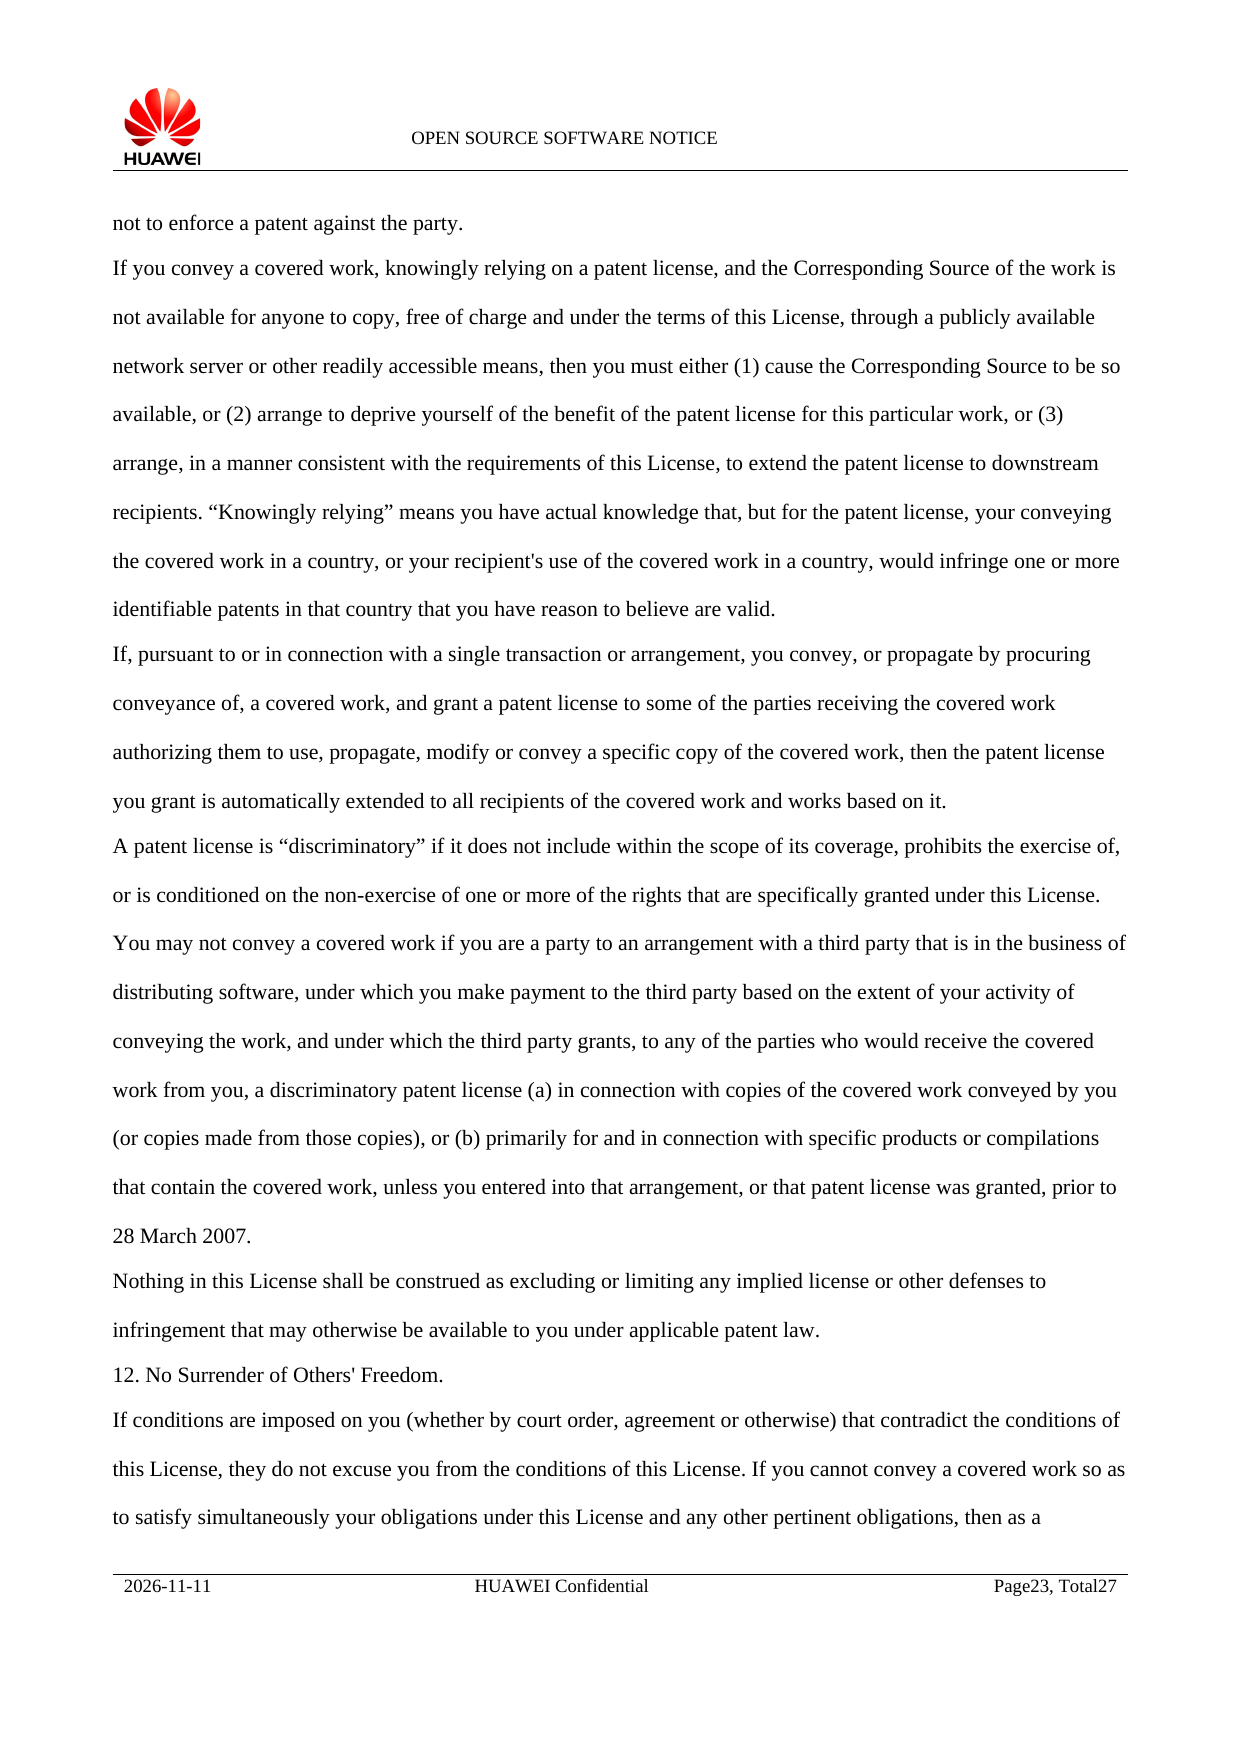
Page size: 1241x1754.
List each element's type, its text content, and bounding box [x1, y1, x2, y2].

text If you convey a covered work, knowingly relying on a patent license, and the Corresponding Source of the work is not available for anyone to copy, free of charge and under the terms of this License, through a publicly available network server or other readily accessible means, then you must either (1) cause the Corresponding Source to be so available, or (2) arrange to deprive yourself of the benefit of the patent license for this particular work, or (3) arrange, in a manner consistent with the requirements of this License, to extend the patent license to downstream recipients. “Knowingly relying” means you have actual knowledge that, but for the patent license, your conveying the covered work in a country, or your recipient's use of the covered work in a country, would infringe one or more identifiable patents in that country that you have reason to believe are valid. [112, 251, 1128, 625]
text 12. No Surrender of Others' Freedom. [112, 1358, 1128, 1391]
text A patent license is “discriminatory” if it does not include within the scope of its coverage, prohibits the exercise of, or is conditioned on the non-exercise of one or more of the rights that are specifically granted under this License. You may not convey a covered work if you are a party to an arrangement with a third party that is in the business of distributing software, under which you make payment to the third party based on the extent of your activity of conveying the work, and under which the third party grants, to any of the parties who would receive the covered work from you, a discriminatory patent license (a) in connection with copies of the covered work conveyed by you (or copies made from those copies), or (b) primarily for and in connection with specific products or compilations that contain the covered work, unless you entered into that arrangement, or that patent license was granted, prior to 28 March 2007. [112, 829, 1128, 1252]
text If, pursuant to or in connection with a single transaction or arrangement, you convey, or propagate by procuring conveyance of, a covered work, and grant a patent license to some of the parties receiving the covered work authorizing them to use, propagate, modify or convey a specific copy of the covered work, then the patent license you grant is automatically extended to all recipients of the covered work and works based on it. [112, 638, 1128, 817]
text Nothing in this License shall be construed as excluding or limiting any implied license or other defenses to infringement that may otherwise be available to you under applicable patent law. [112, 1264, 1128, 1346]
picture [124, 88, 201, 165]
